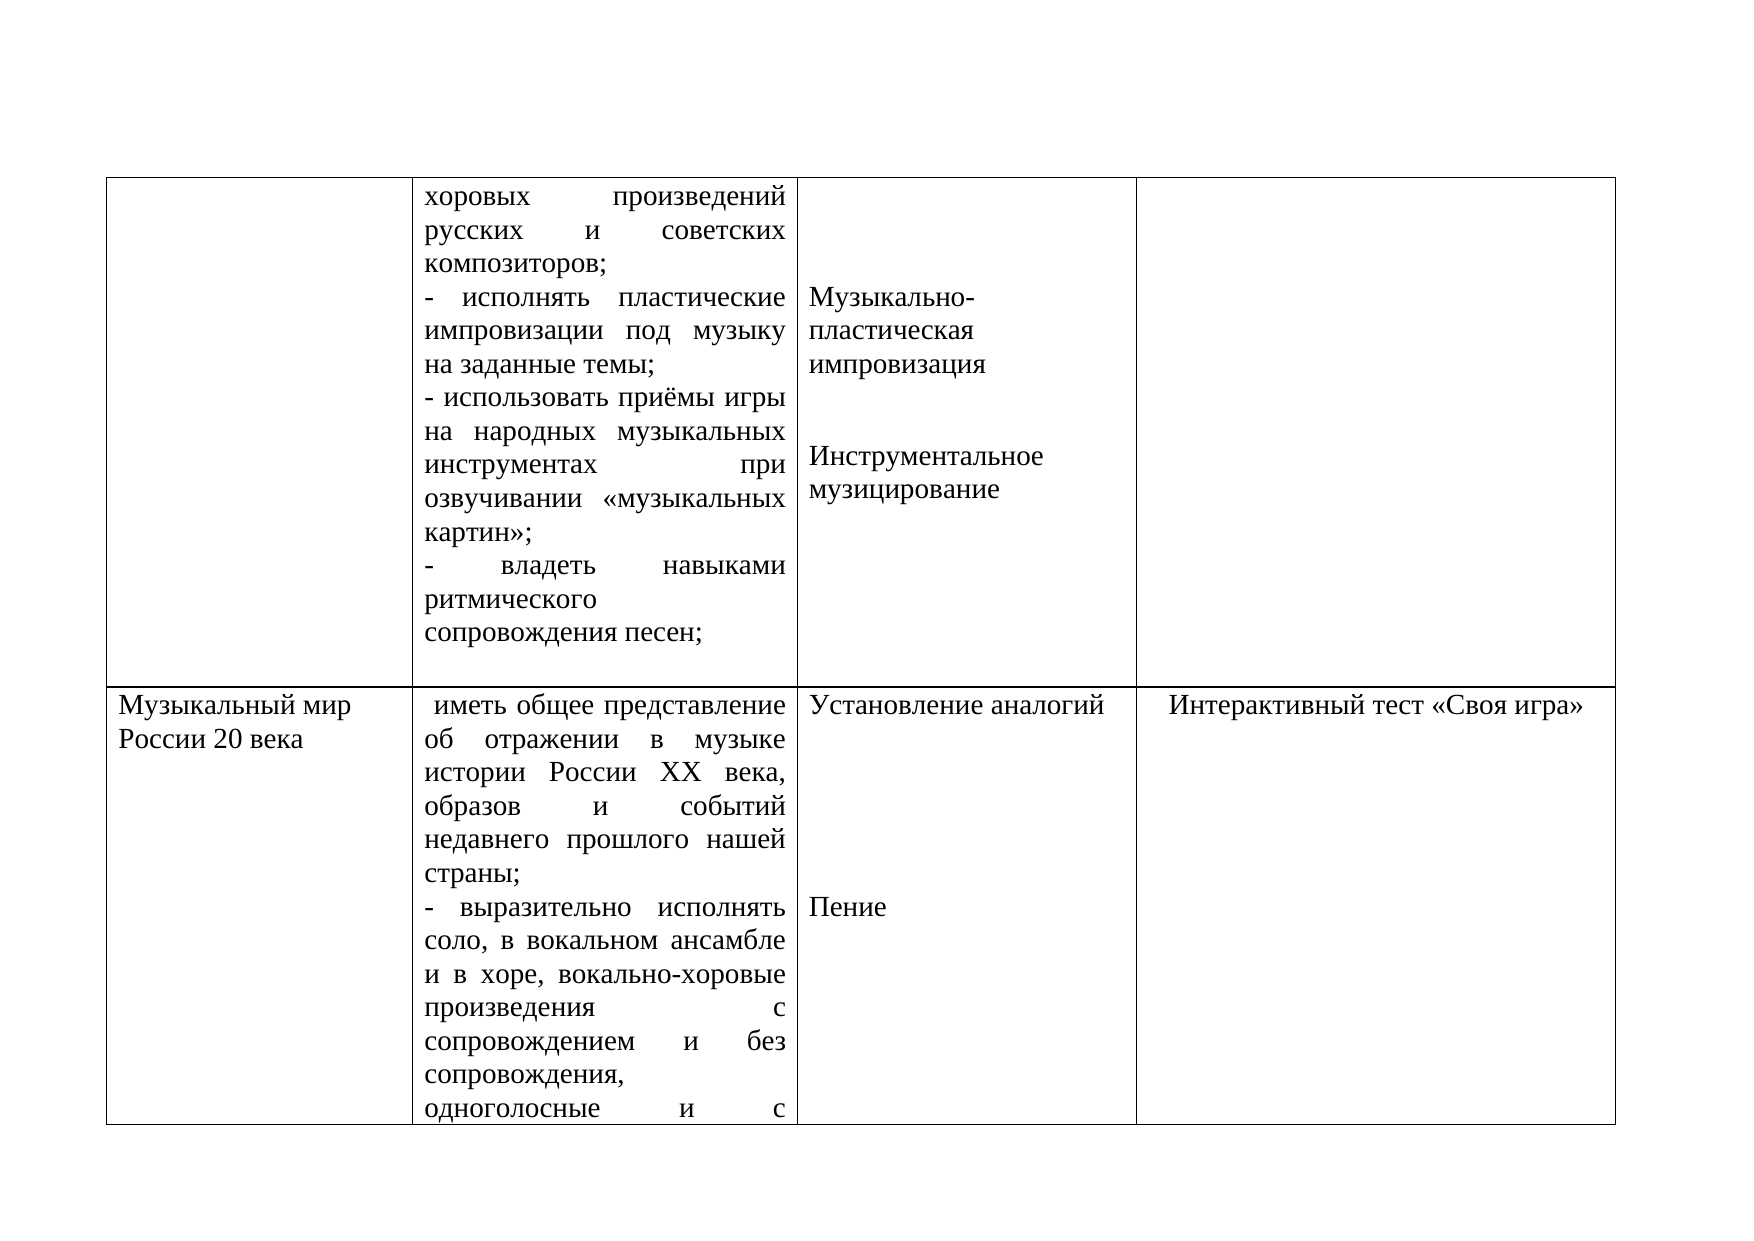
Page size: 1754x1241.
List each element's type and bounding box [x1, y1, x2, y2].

table_cell [107, 178, 412, 686]
table_cell [413, 178, 797, 686]
table_cell [1137, 688, 1615, 1123]
table_cell [413, 688, 797, 1123]
table_cell [1137, 178, 1615, 686]
table_cell [798, 688, 1136, 1123]
table_cell [107, 688, 412, 1123]
table_cell [798, 178, 1136, 686]
